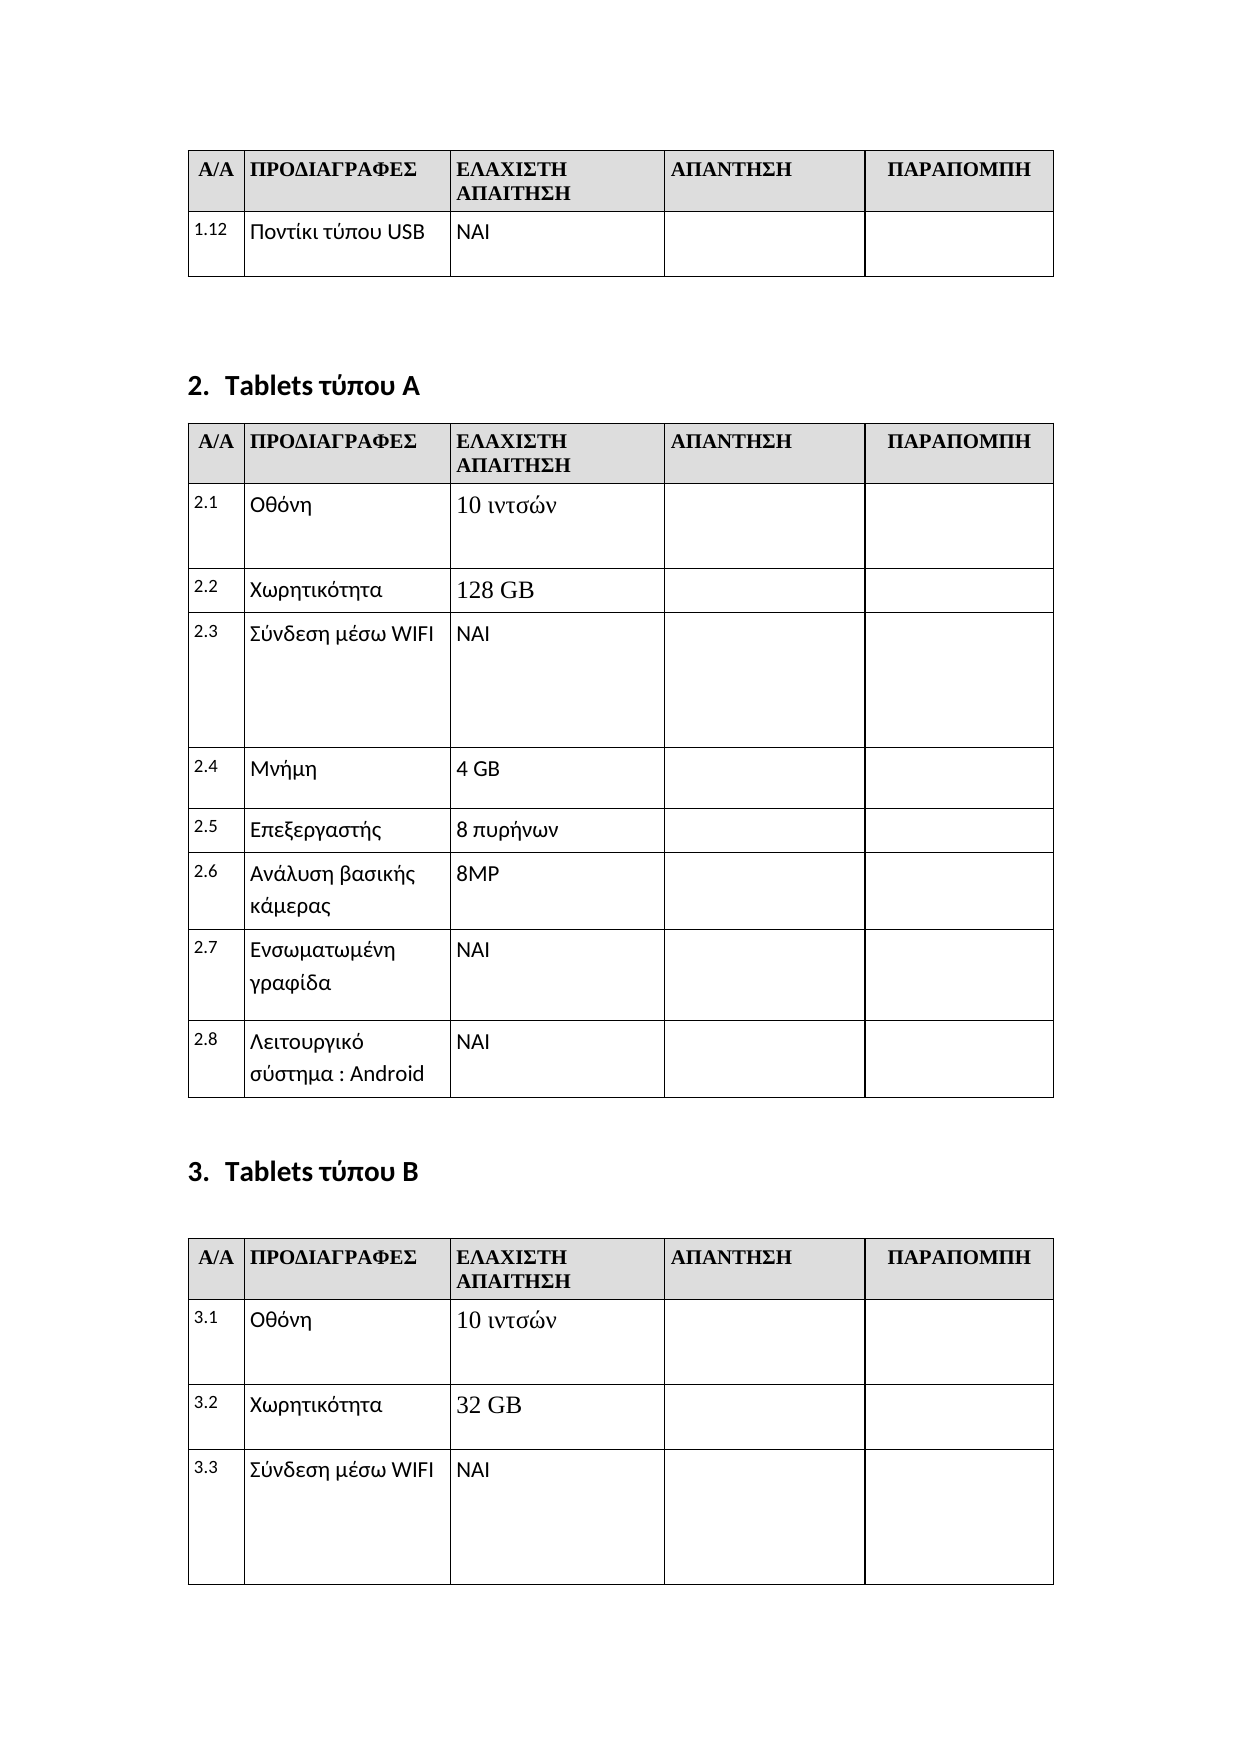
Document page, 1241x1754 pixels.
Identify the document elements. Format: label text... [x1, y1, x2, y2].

table_cell [665, 1021, 864, 1097]
table_cell Ενσωματωμένη γραφίδα [245, 930, 450, 1020]
table_cell [665, 1385, 864, 1449]
table_cell [866, 853, 1053, 929]
table_cell 8ΜΡ [451, 853, 664, 929]
table_header ΑΠΑΝΤΗΣΗ [665, 1239, 864, 1299]
table_cell [866, 1021, 1053, 1097]
table_cell ΝΑΙ [451, 1450, 664, 1584]
table_cell NAI [451, 212, 664, 276]
table_cell ΝΑΙ [451, 1021, 664, 1097]
table_header ΑΠΑΝΤΗΣΗ [665, 151, 864, 211]
table_cell 2.4 [189, 748, 244, 808]
table_cell [665, 484, 864, 568]
table_cell [665, 613, 864, 747]
table_header Α/Α [189, 151, 244, 211]
table_cell [665, 748, 864, 808]
table_cell Επεξεργαστής [245, 809, 450, 852]
table_cell [665, 930, 864, 1020]
table_header ΕΛΑΧΙΣΤΗ ΑΠΑΙΤΗΣΗ [451, 151, 664, 211]
table_cell Χωρητικότητα [245, 1385, 450, 1449]
table_cell [866, 930, 1053, 1020]
table_cell 3.3 [189, 1450, 244, 1584]
table_cell 2.1 [189, 484, 244, 568]
table_cell Οθόνη [245, 484, 450, 568]
table_cell [866, 809, 1053, 852]
table_cell [866, 569, 1053, 612]
table_cell [665, 1300, 864, 1383]
table_cell Ποντίκι τύπου USB [245, 212, 450, 276]
table_cell 3.2 [189, 1385, 244, 1449]
table_cell ΝΑΙ [451, 930, 664, 1020]
list Tablets τύπου Α [187, 367, 1053, 403]
table_header ΠΡΟΔΙΑΓΡΑΦΕΣ [245, 151, 450, 211]
table_cell [866, 748, 1053, 808]
table_cell 2.2 [189, 569, 244, 612]
table_cell 128 GB [451, 569, 664, 612]
table_cell 32 GB [451, 1385, 664, 1449]
table_cell ΝΑΙ [451, 613, 664, 747]
table_header Α/Α [189, 1239, 244, 1299]
table_header Α/Α [189, 424, 244, 483]
table_cell Λειτουργικό σύστημα : Android [245, 1021, 450, 1097]
table_cell Ανάλυση βασικής κάμερας [245, 853, 450, 929]
table_cell Σύνδεση μέσω WIFI [245, 613, 450, 747]
table_cell 2.8 [189, 1021, 244, 1097]
table_cell 2.7 [189, 930, 244, 1020]
table_cell 10 ιντσών [451, 484, 664, 568]
table_cell 4 GB [451, 748, 664, 808]
table_cell 2.5 [189, 809, 244, 852]
table_header ΕΛΑΧΙΣΤΗ ΑΠΑΙΤΗΣΗ [451, 1239, 664, 1299]
table_cell [665, 1450, 864, 1584]
table_cell [866, 613, 1053, 747]
table_cell [665, 853, 864, 929]
table_cell 1.12 [189, 212, 244, 276]
table_header ΑΠΑΝΤΗΣΗ [665, 424, 864, 483]
table_cell 2.3 [189, 613, 244, 747]
table_cell Μνήμη [245, 748, 450, 808]
table_header ΠΡΟΔΙΑΓΡΑΦΕΣ [245, 1239, 450, 1299]
table_cell [665, 569, 864, 612]
table_cell 2.6 [189, 853, 244, 929]
table_cell [866, 1300, 1053, 1383]
table_header ΕΛΑΧΙΣΤΗ ΑΠΑΙΤΗΣΗ [451, 424, 664, 483]
list Tablets τύπου Β [187, 1153, 1053, 1188]
table_cell [866, 1385, 1053, 1449]
table_cell [866, 212, 1053, 276]
table_cell [866, 484, 1053, 568]
table_cell 3.1 [189, 1300, 244, 1383]
table_header ΠΡΟΔΙΑΓΡΑΦΕΣ [245, 424, 450, 483]
table_cell Οθόνη [245, 1300, 450, 1383]
table_header ΠΑΡΑΠΟΜΠΗ [866, 424, 1053, 483]
table_cell [665, 212, 864, 276]
table_cell 8 πυρήνων [451, 809, 664, 852]
table_cell 10 ιντσών [451, 1300, 664, 1383]
table_header ΠΑΡΑΠΟΜΠΗ [866, 151, 1053, 211]
table_header ΠΑΡΑΠΟΜΠΗ [866, 1239, 1053, 1299]
table_cell [665, 809, 864, 852]
table_cell [866, 1450, 1053, 1584]
table_cell Χωρητικότητα [245, 569, 450, 612]
table_cell Σύνδεση μέσω WIFI [245, 1450, 450, 1584]
